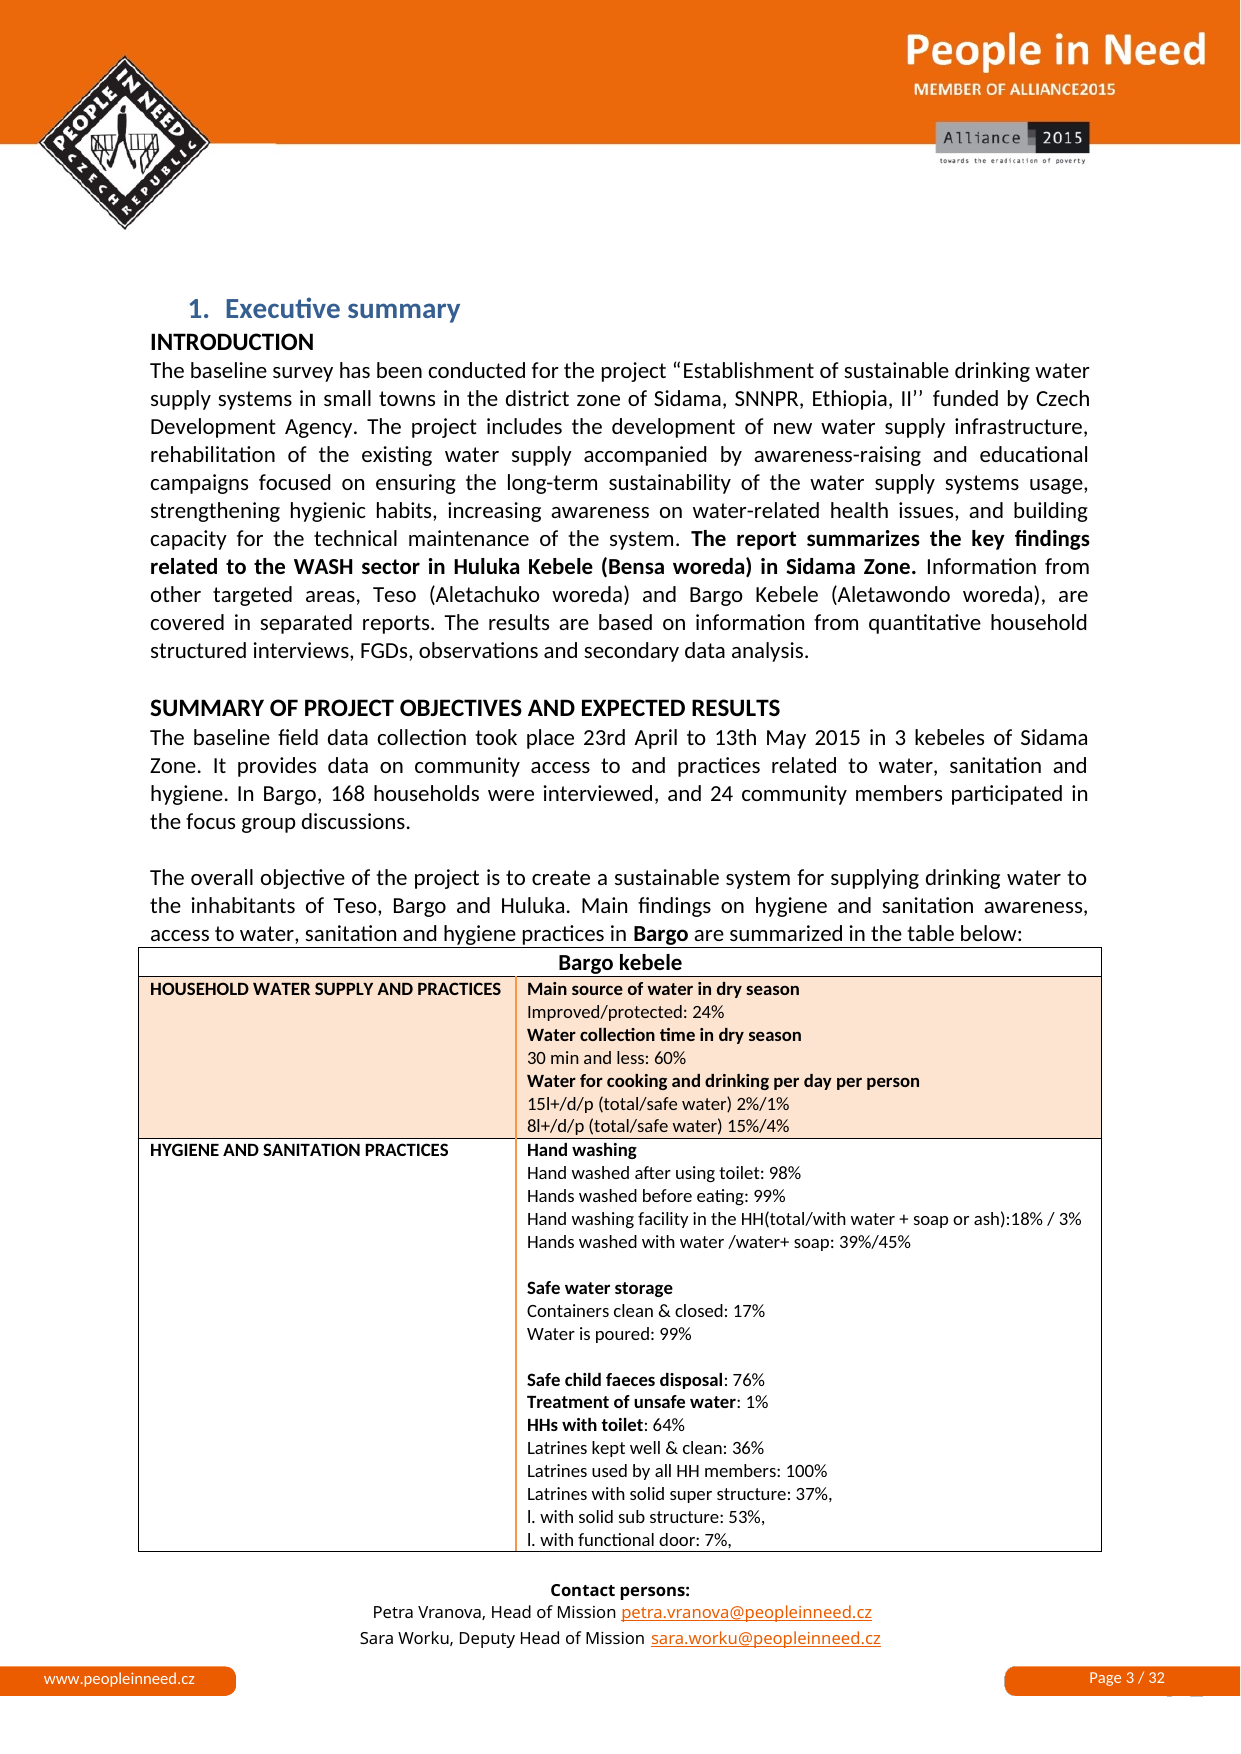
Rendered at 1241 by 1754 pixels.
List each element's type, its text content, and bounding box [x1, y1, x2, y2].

text Summary of project objectives and expected results [150, 692, 1090, 723]
table_cell HYGIENE AND SANITATION PRACTICES [139, 1139, 515, 1551]
table_cell Main source of water in dry season Improved/protected: 24% Water collection time in dry season 30 min and less: 60% Water for cooking and drinking per day per person 15l+/d/p (total/safe water) 2%/1% 8l+/d/p (total/safe water) 15%/4% [517, 977, 1101, 1138]
text Introduction [150, 326, 1090, 356]
text The baseline field data collection took place 23rd April to 13th May 2015 in 3 kebeles of Sidama Zone. It provides data on community access to and practices related to water, sanitation and hygiene. In Bargo, 168 households were interviewed, and 24 community members participated in the focus group discussions. [150, 723, 1090, 835]
table_cell Household water supply and practices [139, 977, 515, 1138]
text The overall objective of the project is to create a sustainable system for supplying drinking water to the inhabitants of Teso, Bargo and Huluka. Main findings on hygiene and sanitation awareness, access to water, sanitation and hygiene practices in Bargo are summarized in the table below: [150, 863, 1090, 947]
text The baseline survey has been conducted for the project “Establishment of sustainable drinking water supply systems in small towns in the district zone of Sidama, SNNPR, Ethiopia, II’’ funded by Czech Development Agency. The project includes the development of new water supply infrastructure, rehabilitation of the existing water supply accompanied by awareness-raising and educational campaigns focused on ensuring the long-term sustainability of the water supply systems usage, strengthening hygienic habits, increasing awareness on water-related health issues, and building capacity for the technical maintenance of the system. The report summarizes the key findings related to the WASH sector in Huluka Kebele (Bensa woreda) in Sidama Zone. Information from other targeted areas, Teso (Aletachuko woreda) and Bargo Kebele (Aletawondo woreda), are covered in separated reports. The results are based on information from quantitative household structured interviews, FGDs, observations and secondary data analysis. [150, 356, 1090, 664]
picture [0, 0, 1241, 240]
table_header Bargo kebele [139, 948, 1101, 976]
picture [0, 1665, 237, 1697]
picture [1003, 1665, 1241, 1697]
subtitle Executive summary [187, 200, 1090, 326]
